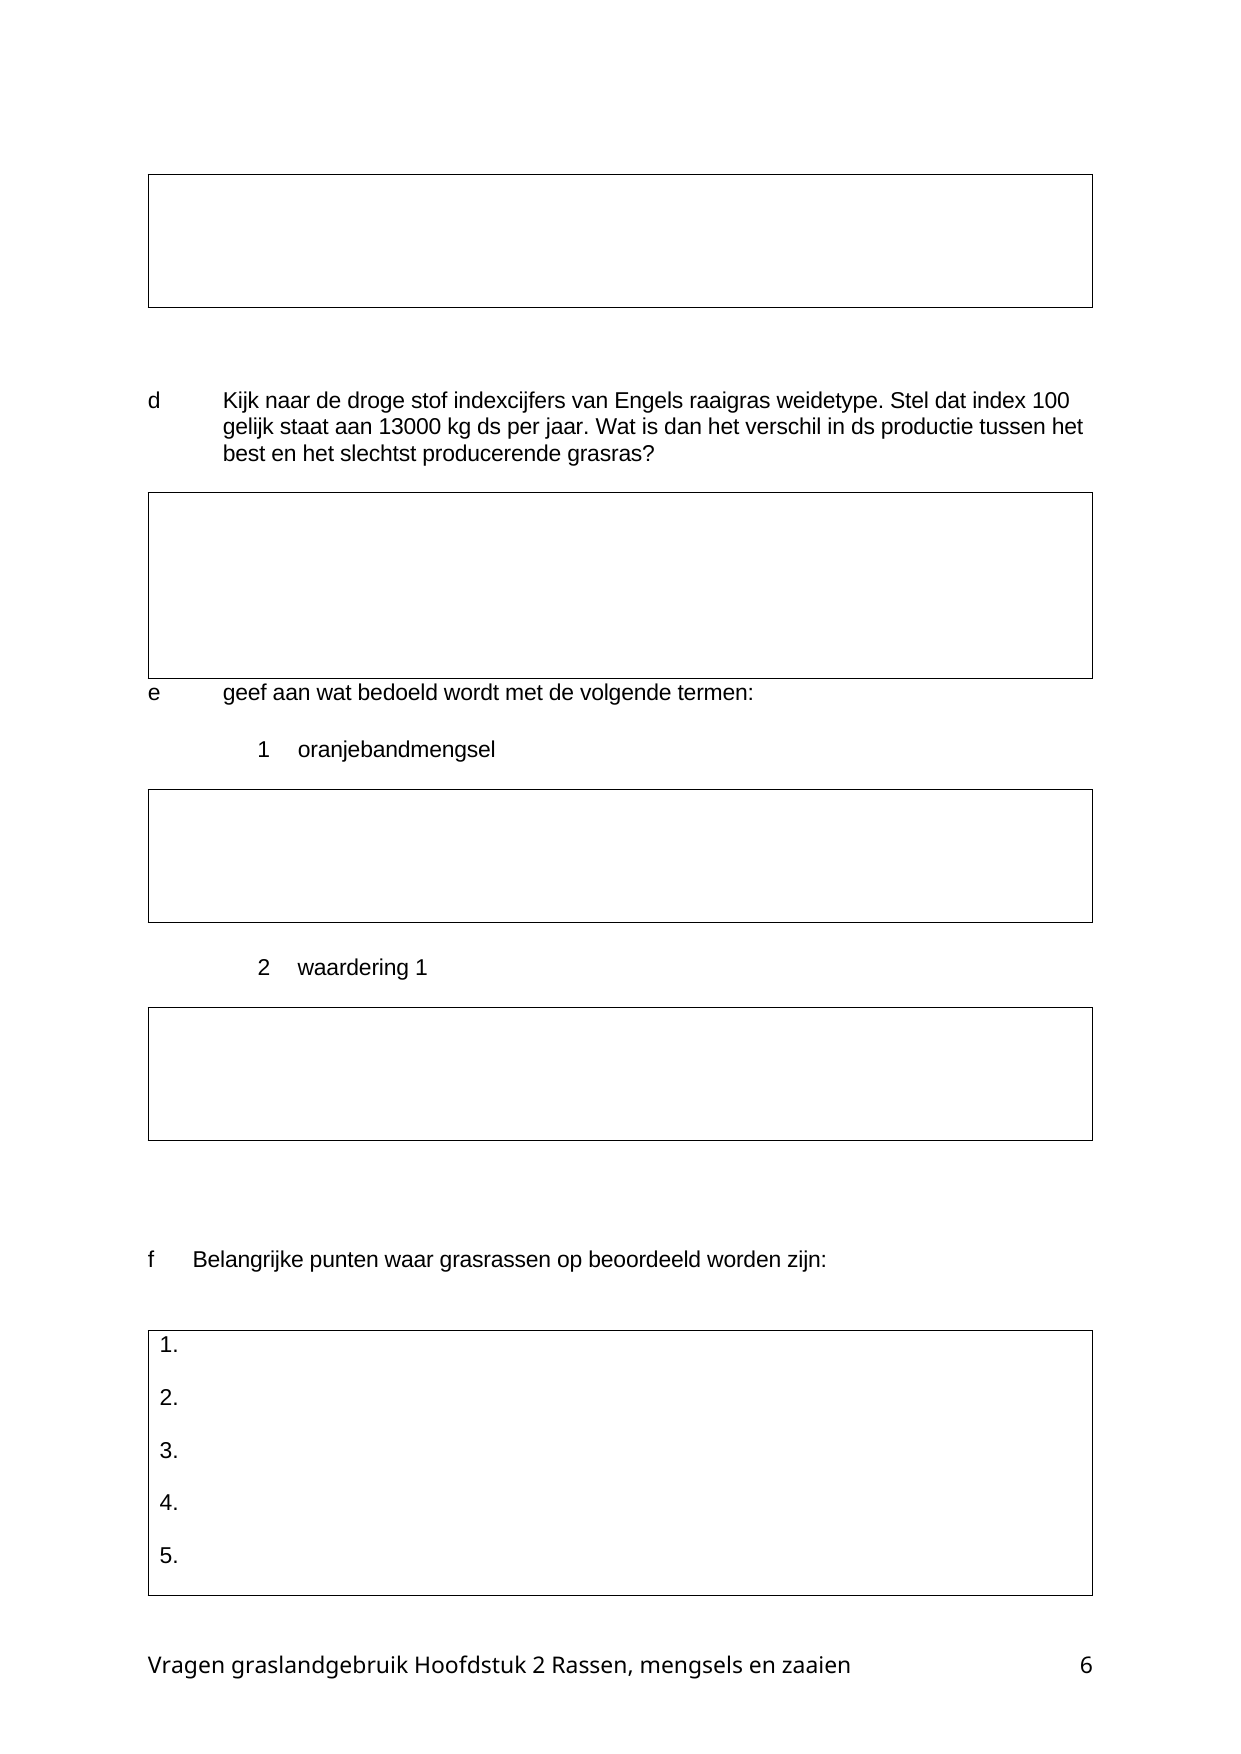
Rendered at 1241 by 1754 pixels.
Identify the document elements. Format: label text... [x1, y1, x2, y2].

text d Kijk naar de droge stof indexcijfers van Engels raaigras weidetype. Stel dat index 100 gelijk staat aan ds per jaar. Wat is dan het verschil in ds productie tussen het best en het slechtst producerende grasras? [148, 387, 1093, 466]
table_header [149, 790, 1092, 922]
table_header [149, 493, 1092, 678]
list oranjebandmengsel [257, 736, 1093, 763]
text f Belangrijke punten waar grasrassen op beoordeeld worden zijn: [148, 1246, 1093, 1273]
text e geef aan wat bedoeld wordt met de volgende termen: [148, 679, 1093, 705]
table_header [149, 1008, 1092, 1140]
table_header 1. 2. 3. 4. 5. 6. [149, 1331, 1092, 1595]
text 2 waardering 1 [148, 954, 1093, 981]
table_header [149, 175, 1092, 307]
